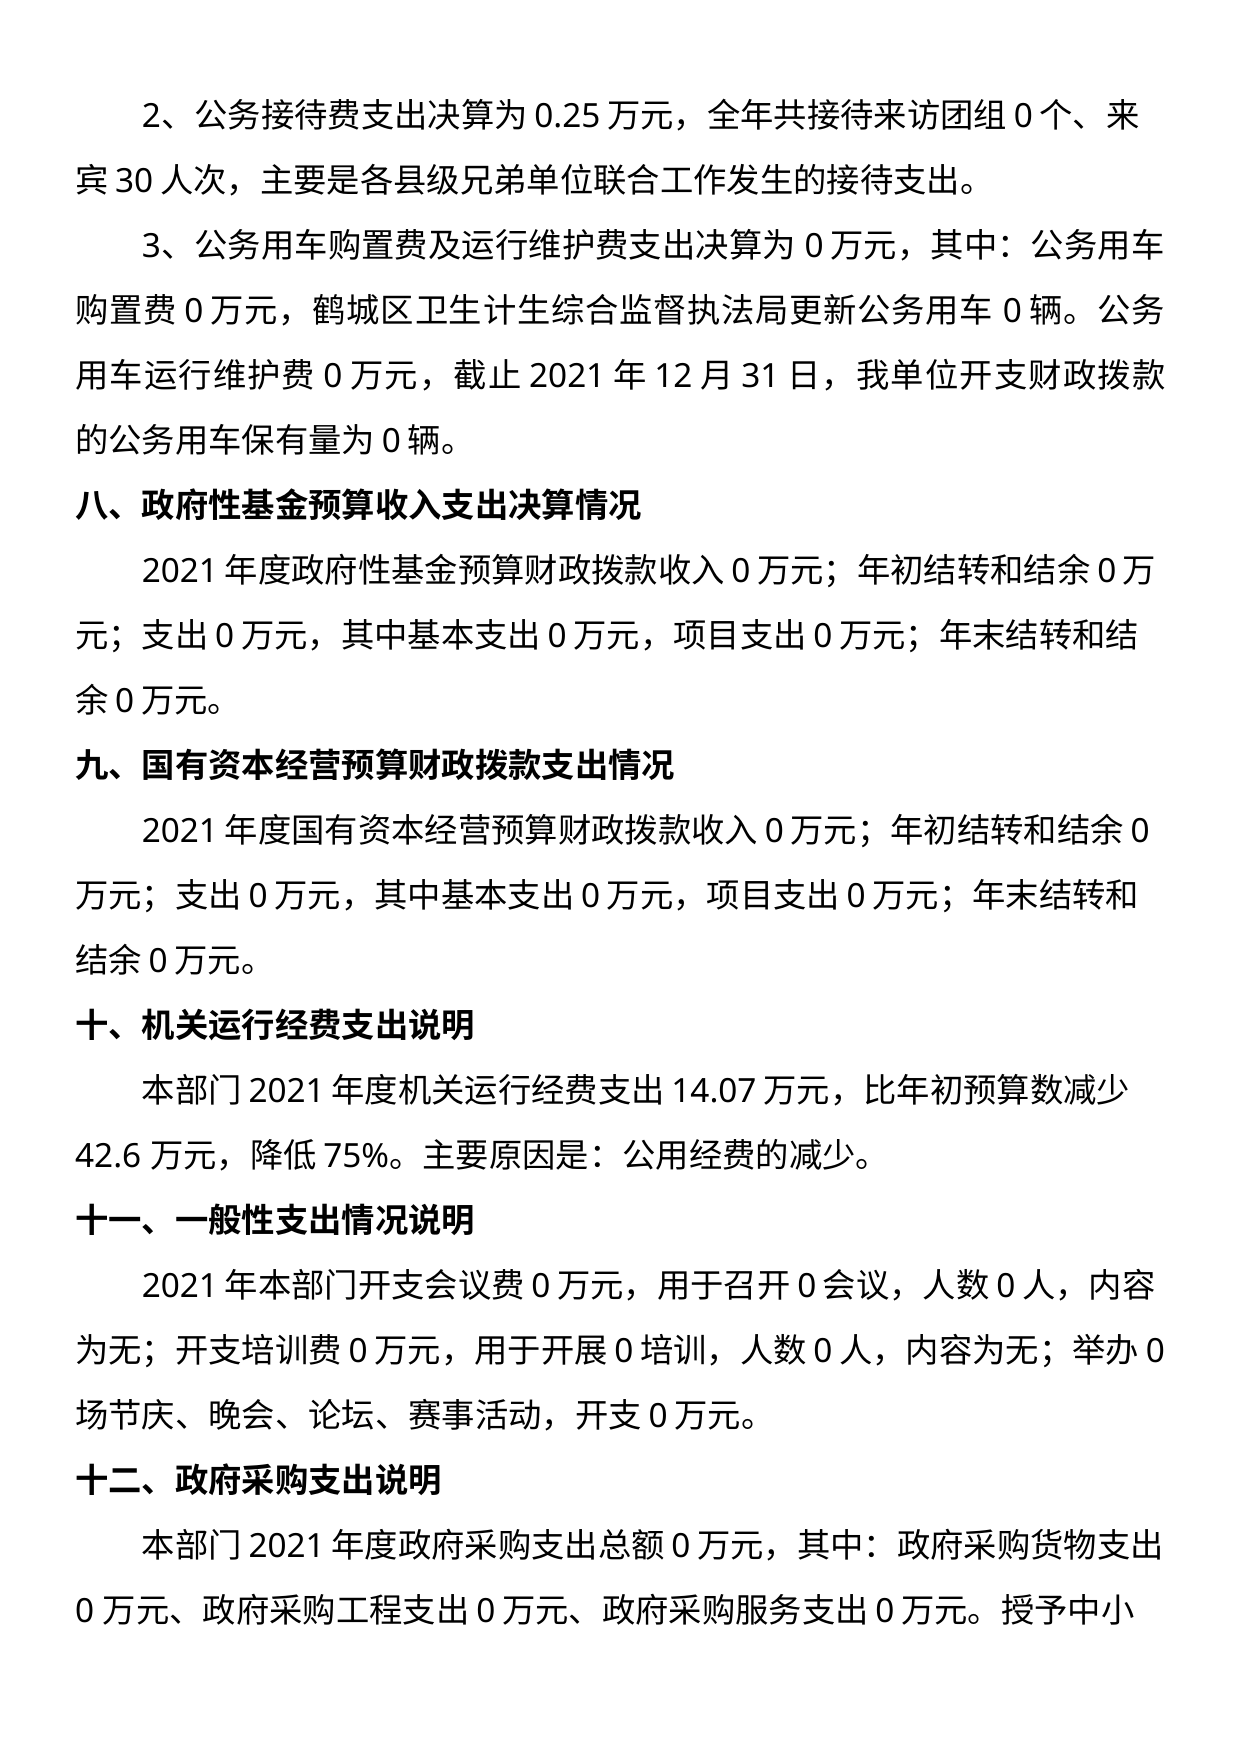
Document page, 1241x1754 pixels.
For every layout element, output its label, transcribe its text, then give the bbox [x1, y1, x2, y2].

text 十二、政府采购支出说明 [75, 1446, 1165, 1511]
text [75, 1511, 1165, 1641]
text 2、公务接待费支出决算为0.25万元，全年共接待来访团组0个、来宾30人次，主要是各县级兄弟单位联合工作发生的接待支出。 [75, 81, 1165, 211]
text 本部门2021年度机关运行经费支出14.07万元，比年初预算数减少42.6 万元，降低75%。主要原因是：公用经费的减少。 [75, 1056, 1165, 1186]
text 八、政府性基金预算收入支出决算情况 [75, 471, 1165, 536]
text 3、公务用车购置费及运行维护费支出决算为0万元，其中：公务用车购置费0万元，鹤城区卫生计生综合监督执法局更新公务用车0辆。公务用车运行维护费0万元，截止2021年12月31日，我单位开支财政拨款的公务用车保有量为0辆。 [75, 211, 1165, 471]
list 国有资本经营预算财政拨款支出情况 [75, 731, 1165, 796]
text 2021年度政府性基金预算财政拨款收入0万元；年初结转和结余0万元；支出0万元，其中基本支出0万元，项目支出0万元；年末结转和结余0万元。 [75, 536, 1165, 731]
text 2021年度国有资本经营预算财政拨款收入0万元；年初结转和结余0万元；支出0万元，其中基本支出0万元，项目支出0万元；年末结转和结余0万元。 [75, 796, 1165, 991]
text 十、机关运行经费支出说明 [75, 991, 1165, 1056]
text 十一、一般性支出情况说明 [75, 1186, 1165, 1251]
text 2021年本部门开支会议费0万元，用于召开0会议，人数0人，内容为无；开支培训费0万元，用于开展0培训，人数0人，内容为无；举办0场节庆、晚会、论坛、赛事活动，开支0万元。 [75, 1251, 1165, 1446]
